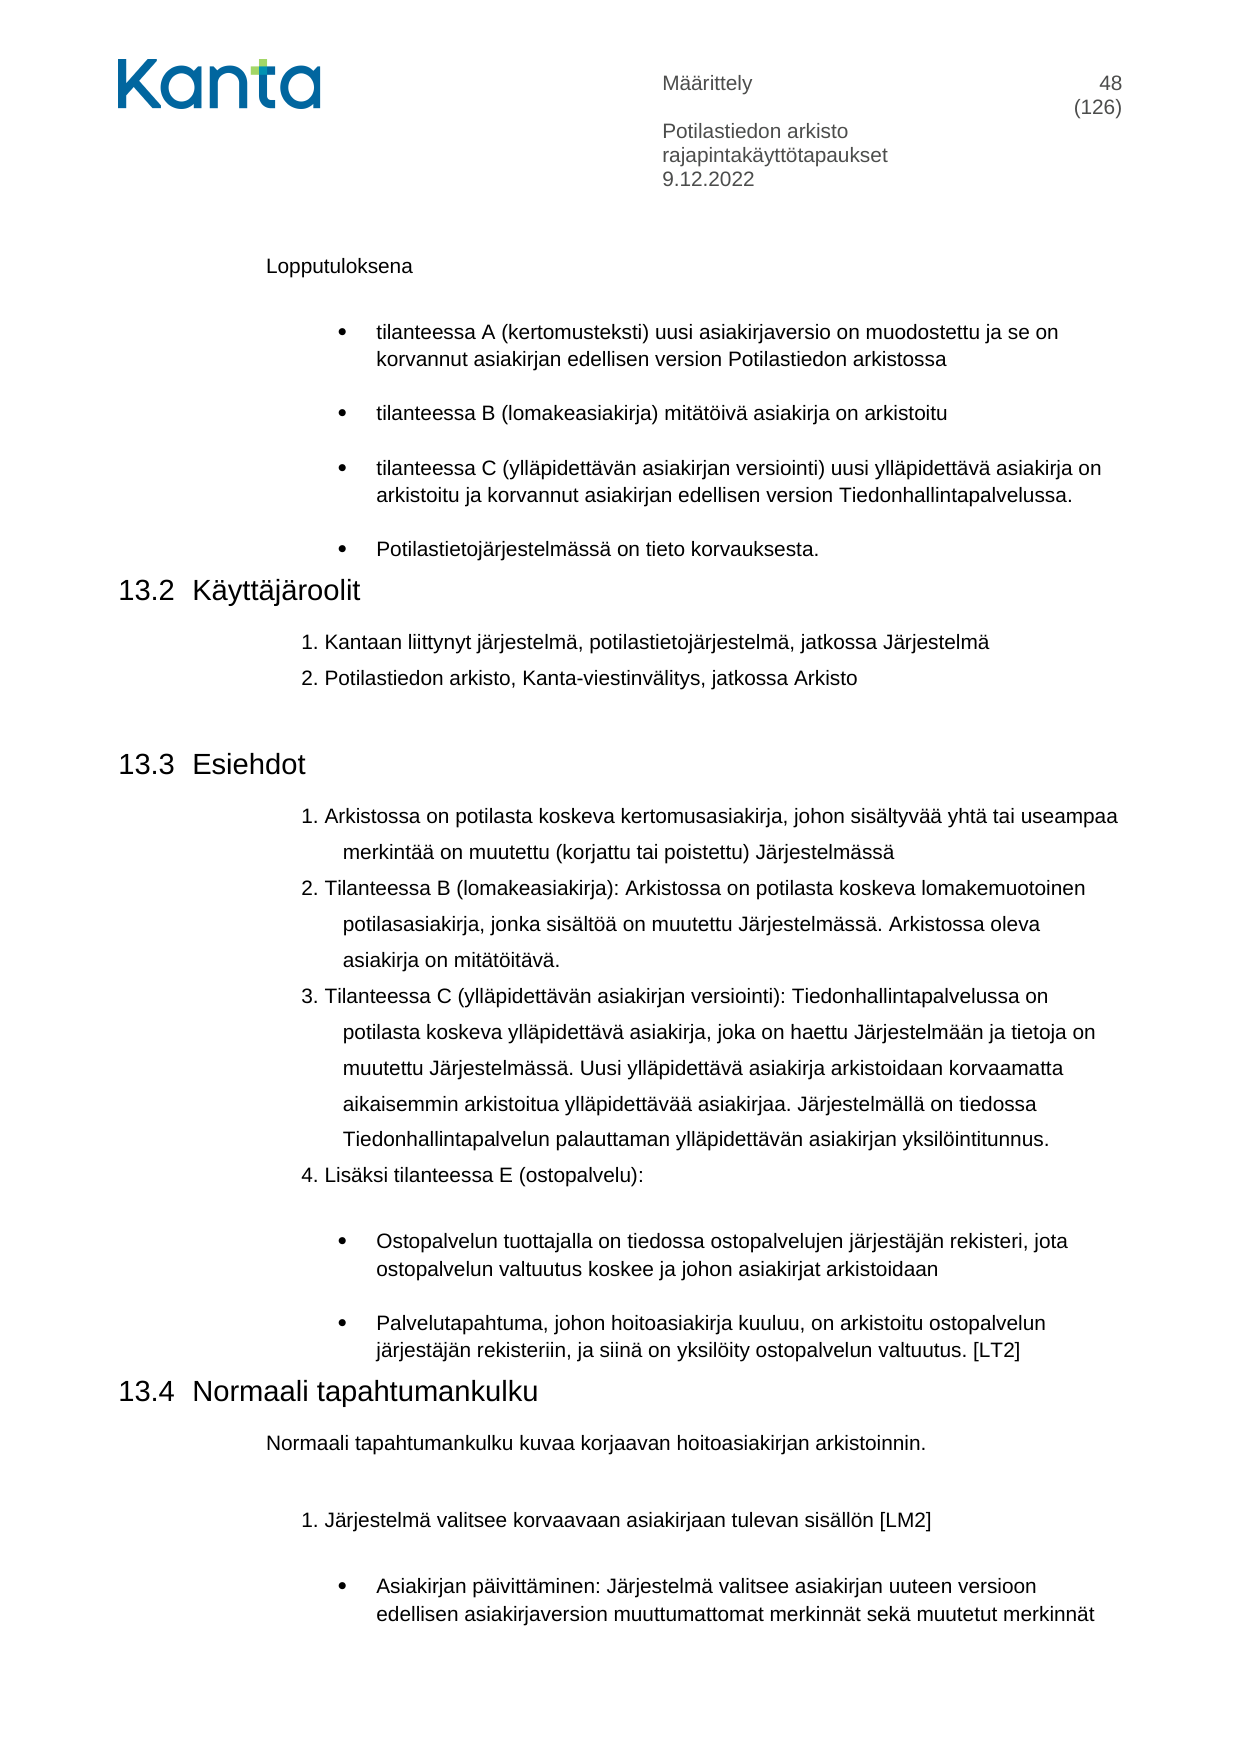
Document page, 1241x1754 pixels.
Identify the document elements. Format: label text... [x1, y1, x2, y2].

list Järjestelmä valitsee korvaavaan asiakirjaan tulevan sisällön [LM2] [301, 1508, 1122, 1532]
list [339, 1571, 1122, 1625]
list Palvelutapahtuma, johon hoitoasiakirja kuuluu, on arkistoitu ostopalvelun järjestäjän rekisteriin, ja siinä on yksilöity ostopalvelun valtuutus. [LT2] [339, 1307, 1122, 1362]
list Kantaan liittynyt järjestelmä, potilastietojärjestelmä, jatkossa Järjestelmä [301, 630, 1122, 654]
list Lisäksi tilanteessa E (ostopalvelu): [301, 1163, 1122, 1187]
picture [118, 59, 321, 109]
text Lopputuloksena [266, 254, 1122, 278]
list Tilanteessa B (lomakeasiakirja): Arkistossa on potilasta koskeva lomakemuotoinen potilasasiakirja, jonka sisältöä on muutettu Järjestelmässä. Arkistossa oleva asiakirja on mitätöitävä. [301, 876, 1122, 972]
list Tilanteessa C (ylläpidettävän asiakirjan versiointi): Tiedonhallintapalvelussa on potilasta koskeva ylläpidettävä asiakirja, joka on haettu Järjestelmään ja tietoja on muutettu Järjestelmässä. Uusi ylläpidettävä asiakirja arkistoidaan korvaamatta aikaisemmin arkistoitua ylläpidettävää asiakirjaa. Järjestelmällä on tiedossa Tiedonhallintapalvelun palauttaman ylläpidettävän asiakirjan yksilöintitunnus. [301, 983, 1122, 1151]
list Arkistossa on potilasta koskeva kertomusasiakirja, johon sisältyvää yhtä tai useampaa merkintää on muutettu (korjattu tai poistettu) Järjestelmässä [301, 804, 1122, 864]
subtitle Esiehdot [118, 747, 1122, 781]
text Normaali tapahtumankulku kuvaa korjaavan hoitoasiakirjan arkistoinnin. [266, 1431, 1122, 1454]
list Potilastietojärjestelmässä on tieto korvauksesta. [339, 534, 1122, 561]
list Ostopalvelun tuottajalla on tiedossa ostopalvelujen järjestäjän rekisteri, jota ostopalvelun valtuutus koskee ja johon asiakirjat arkistoidaan [339, 1226, 1122, 1280]
list tilanteessa A (kertomusteksti) uusi asiakirjaversio on muodostettu ja se on korvannut asiakirjan edellisen version Potilastiedon arkistossa [339, 317, 1122, 371]
subtitle Käyttäjäroolit [118, 573, 1122, 607]
list tilanteessa C (ylläpidettävän asiakirjan versiointi) uusi ylläpidettävä asiakirja on arkistoitu ja korvannut asiakirjan edellisen version Tiedonhallintapalvelussa. [339, 452, 1122, 507]
list Potilastiedon arkisto, Kanta-viestinvälitys, jatkossa Arkisto [301, 666, 1122, 689]
list tilanteessa B (lomakeasiakirja) mitätöivä asiakirja on arkistoitu [339, 398, 1122, 425]
subtitle Normaali tapahtumankulku [118, 1374, 1122, 1408]
